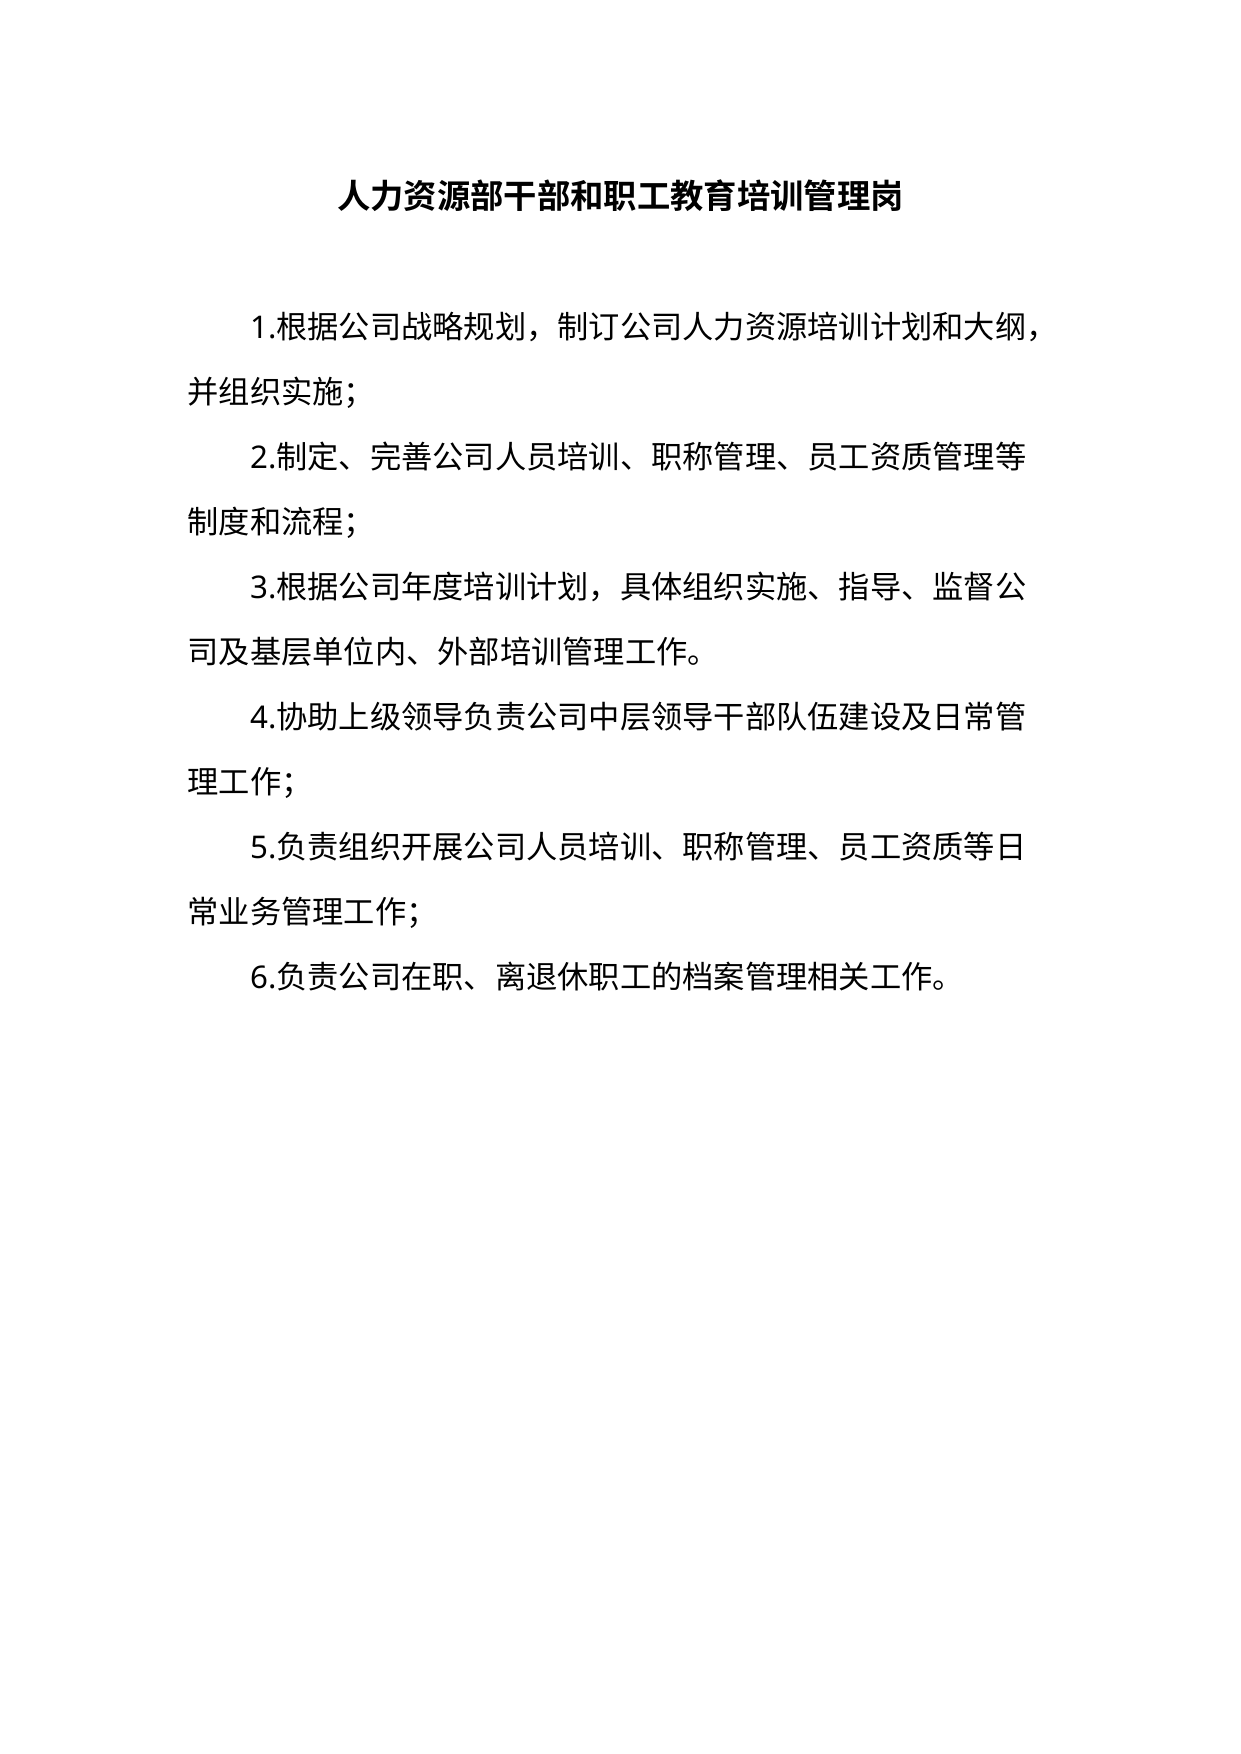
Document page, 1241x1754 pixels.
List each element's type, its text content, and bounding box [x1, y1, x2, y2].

text 1.根据公司战略规划，制订公司人力资源培训计划和大纲，并组织实施； [187, 292, 1053, 422]
text 2.制定、完善公司人员培训、职称管理、员工资质管理等制度和流程； [187, 422, 1053, 552]
text 6.负责公司在职、离退休职工的档案管理相关工作。 [187, 942, 1053, 1007]
text 5.负责组织开展公司人员培训、职称管理、员工资质等日常业务管理工作； [187, 812, 1053, 942]
text 4.协助上级领导负责公司中层领导干部队伍建设及日常管理工作； [187, 682, 1053, 812]
text 人力资源部干部和职工教育培训管理岗 [187, 162, 1053, 227]
text 3.根据公司年度培训计划，具体组织实施、指导、监督公司及基层单位内、外部培训管理工作。 [187, 552, 1053, 682]
